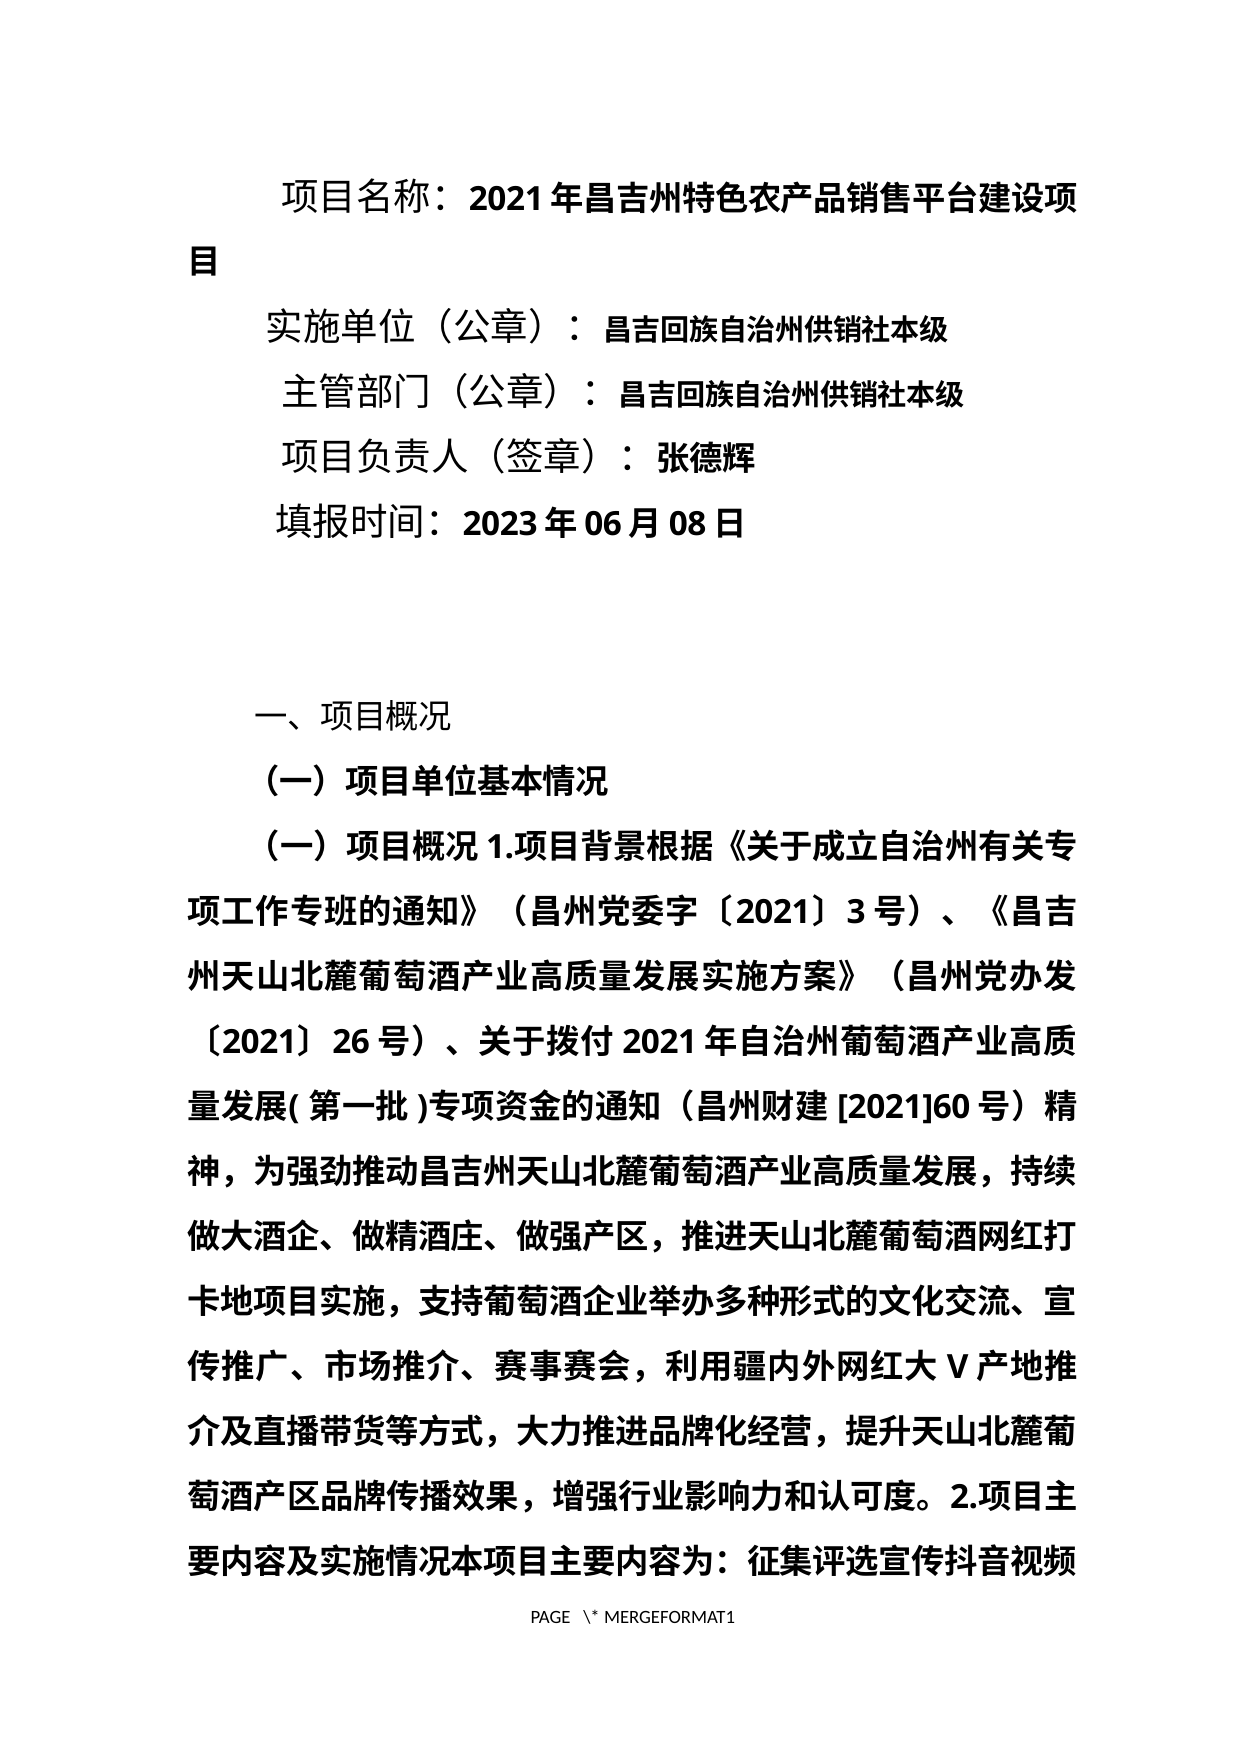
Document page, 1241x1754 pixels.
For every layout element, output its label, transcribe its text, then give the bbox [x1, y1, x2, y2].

text 填报时间：2023年06月08日 [216, 487, 1078, 552]
text 实施单位（公章）：昌吉回族自治州供销社本级 [187, 292, 1078, 357]
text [187, 812, 1078, 1592]
text 项目名称：2021年昌吉州特色农产品销售平台建设项目 [187, 162, 1078, 292]
text （一）项目单位基本情况 [187, 747, 1078, 812]
text 项目负责人（签章）：张德辉 [187, 422, 1078, 487]
text 一、项目概况 [187, 682, 1078, 747]
text 主管部门（公章）：昌吉回族自治州供销社本级 [187, 357, 1078, 422]
